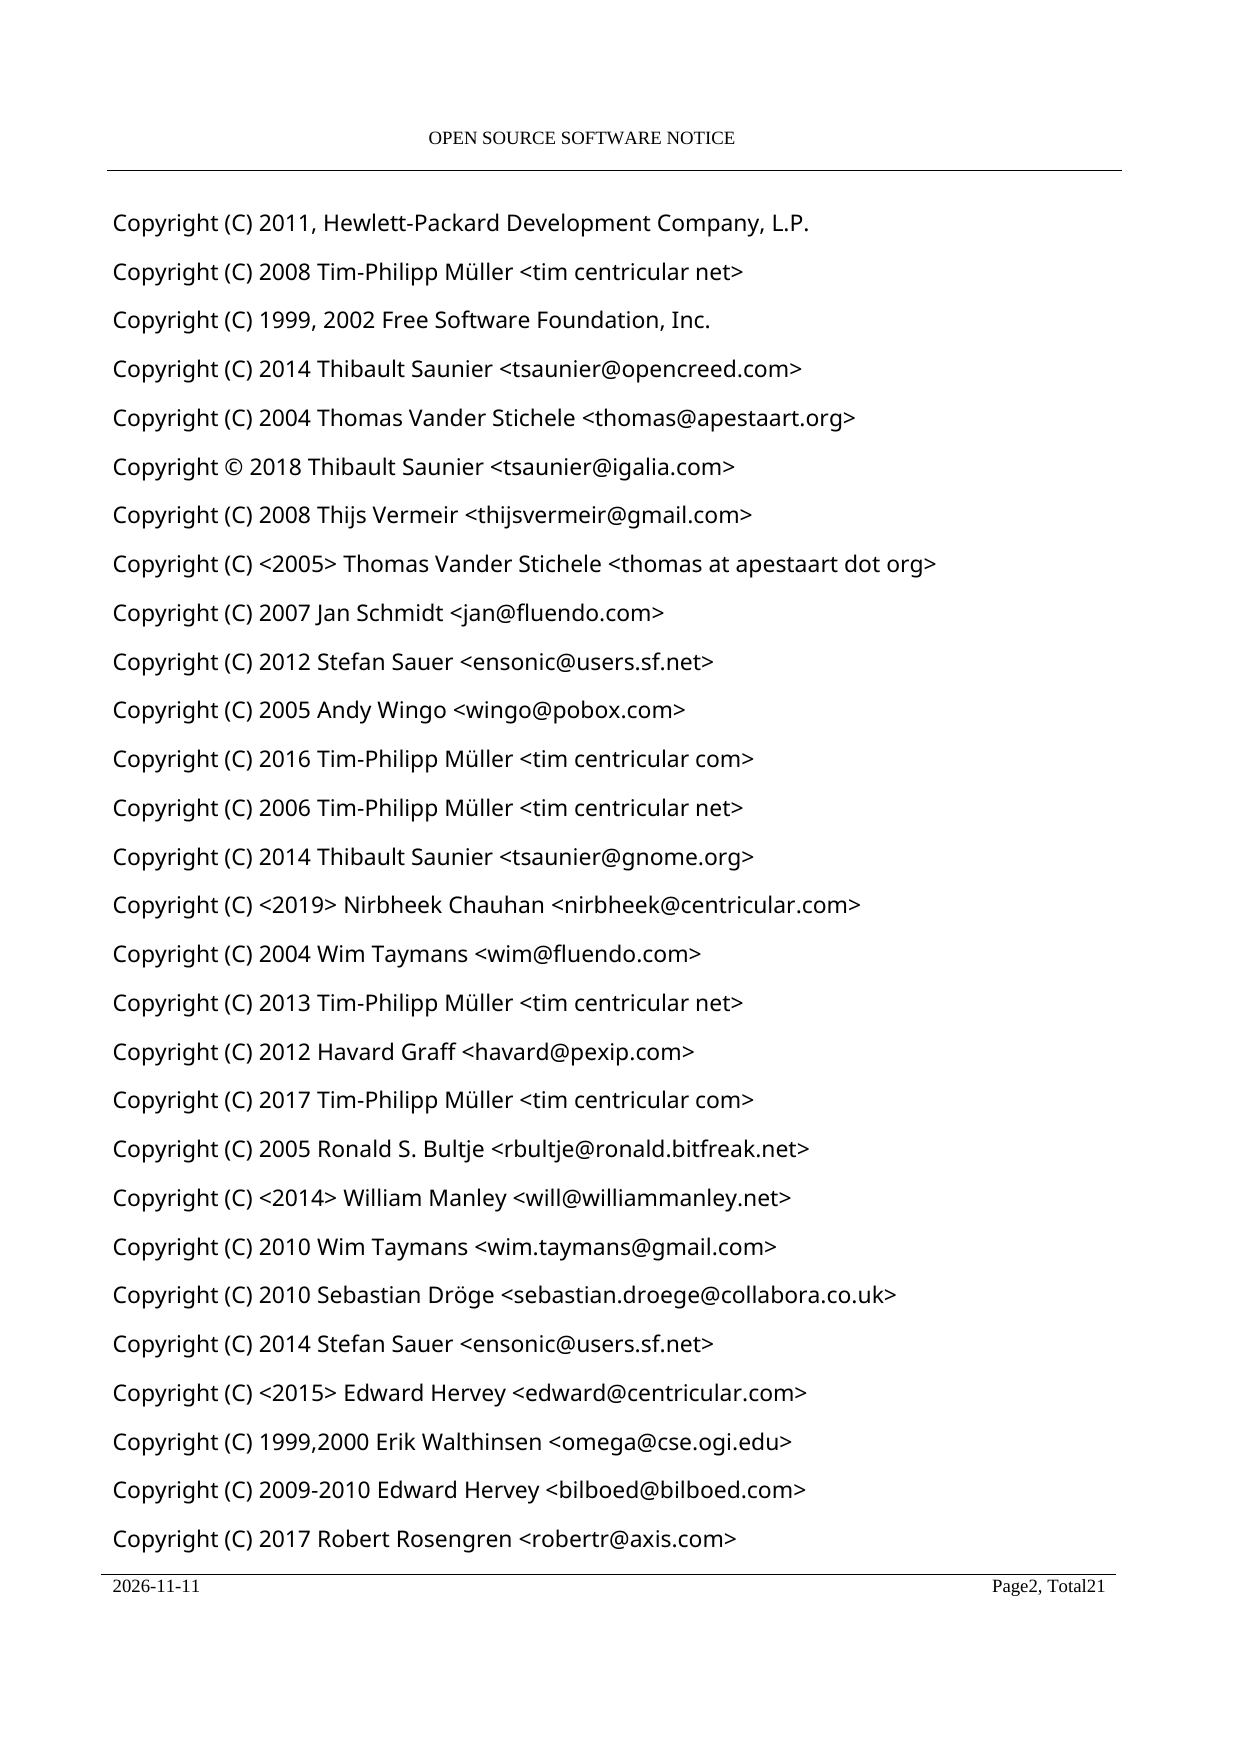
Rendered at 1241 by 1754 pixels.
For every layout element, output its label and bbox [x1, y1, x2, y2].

text [112, 206, 1128, 1555]
